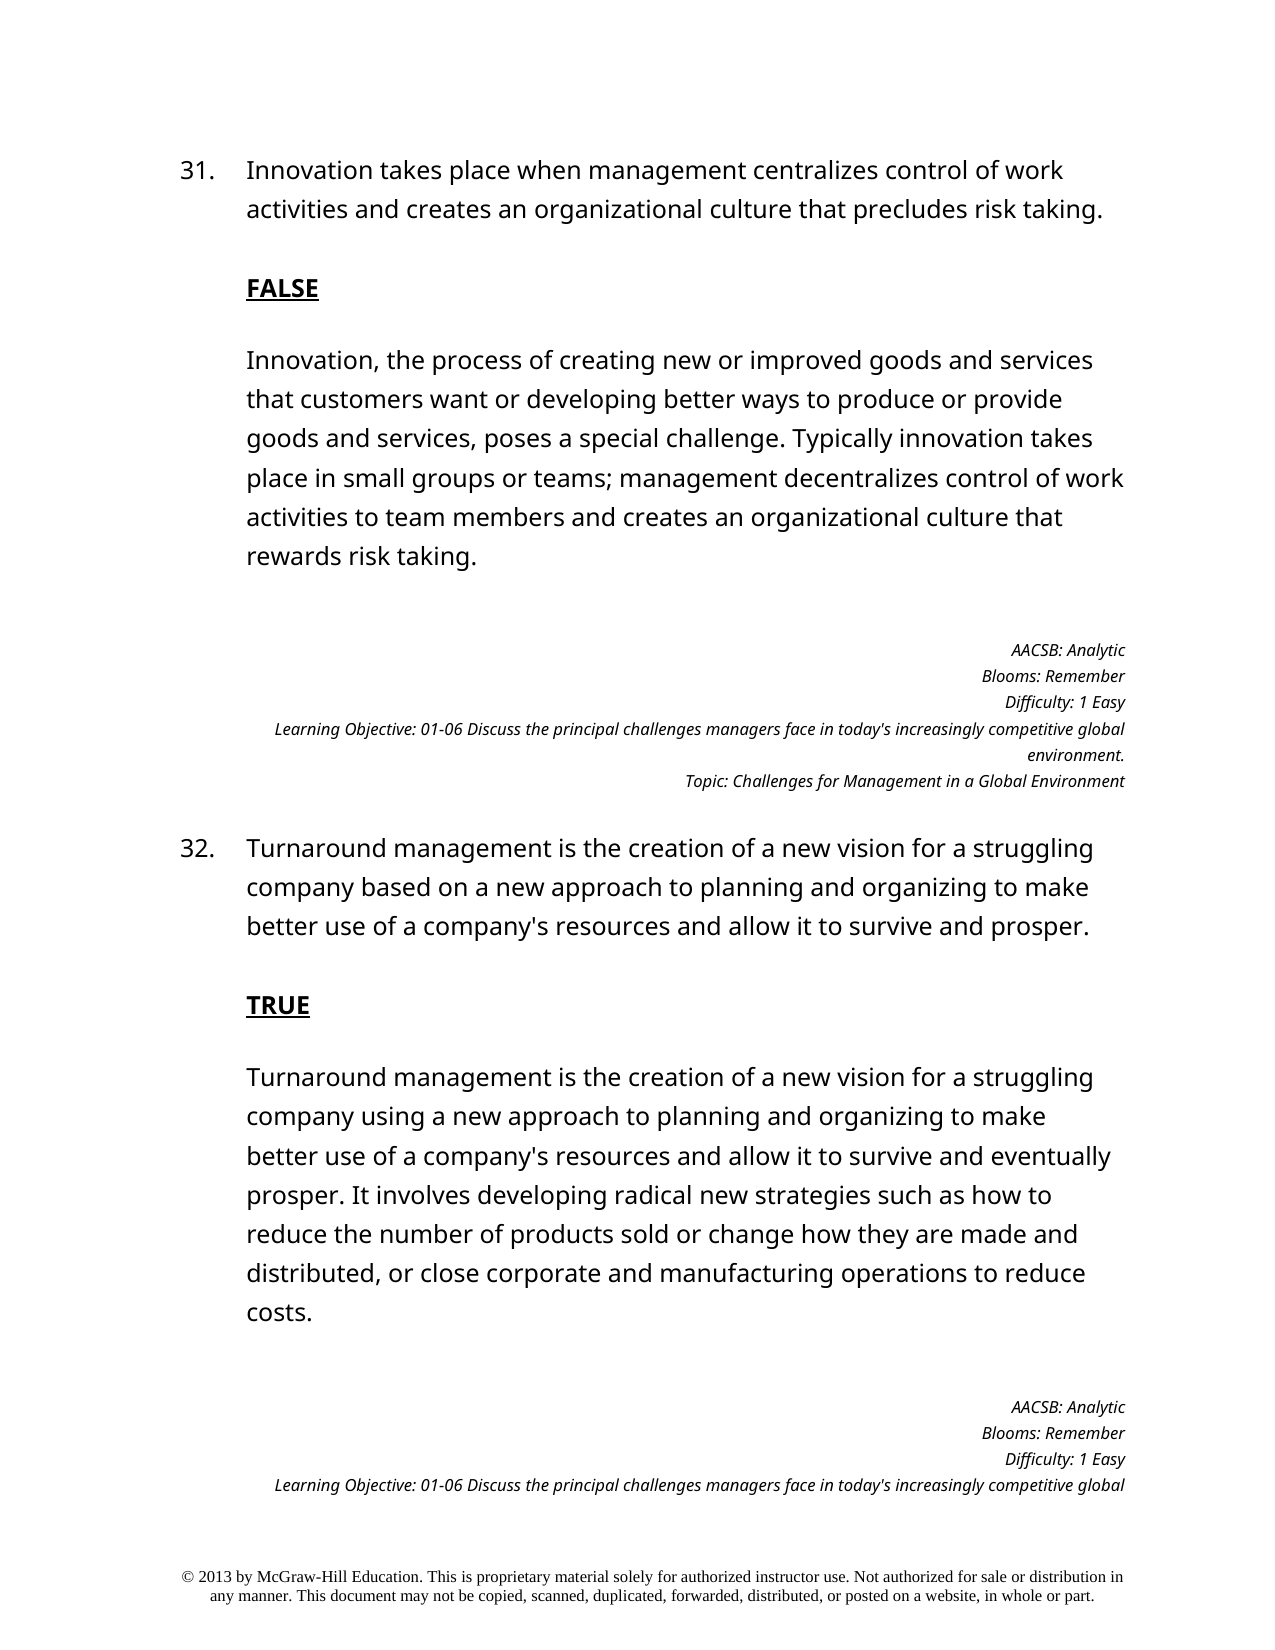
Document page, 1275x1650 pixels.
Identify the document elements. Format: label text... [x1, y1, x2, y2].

table_header 31. [180, 153, 246, 610]
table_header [180, 1395, 1125, 1496]
table_header Innovation takes place when management centralizes control of work activities and creates an organizational culture that precludes risk taking. FALSE Innovation, the process of creating new or improved goods and services that customers want or developing better ways to produce or provide goods and services, poses a special challenge. Typically innovation takes place in small groups or teams; management decentralizes control of work activities to team members and creates an organizational culture that rewards risk taking. [246, 153, 1125, 610]
table_header Turnaround management is the creation of a new vision for a struggling company based on a new approach to planning and organizing to make better use of a company's resources and allow it to survive and prosper. TRUE Turnaround management is the creation of a new vision for a struggling company using a new approach to planning and organizing to make better use of a company's resources and allow it to survive and eventually prosper. It involves developing radical new strategies such as how to reduce the number of products sold or change how they are made and distributed, or close corporate and manufacturing operations to reduce costs. [246, 831, 1125, 1366]
table_header 32. [180, 831, 246, 1366]
